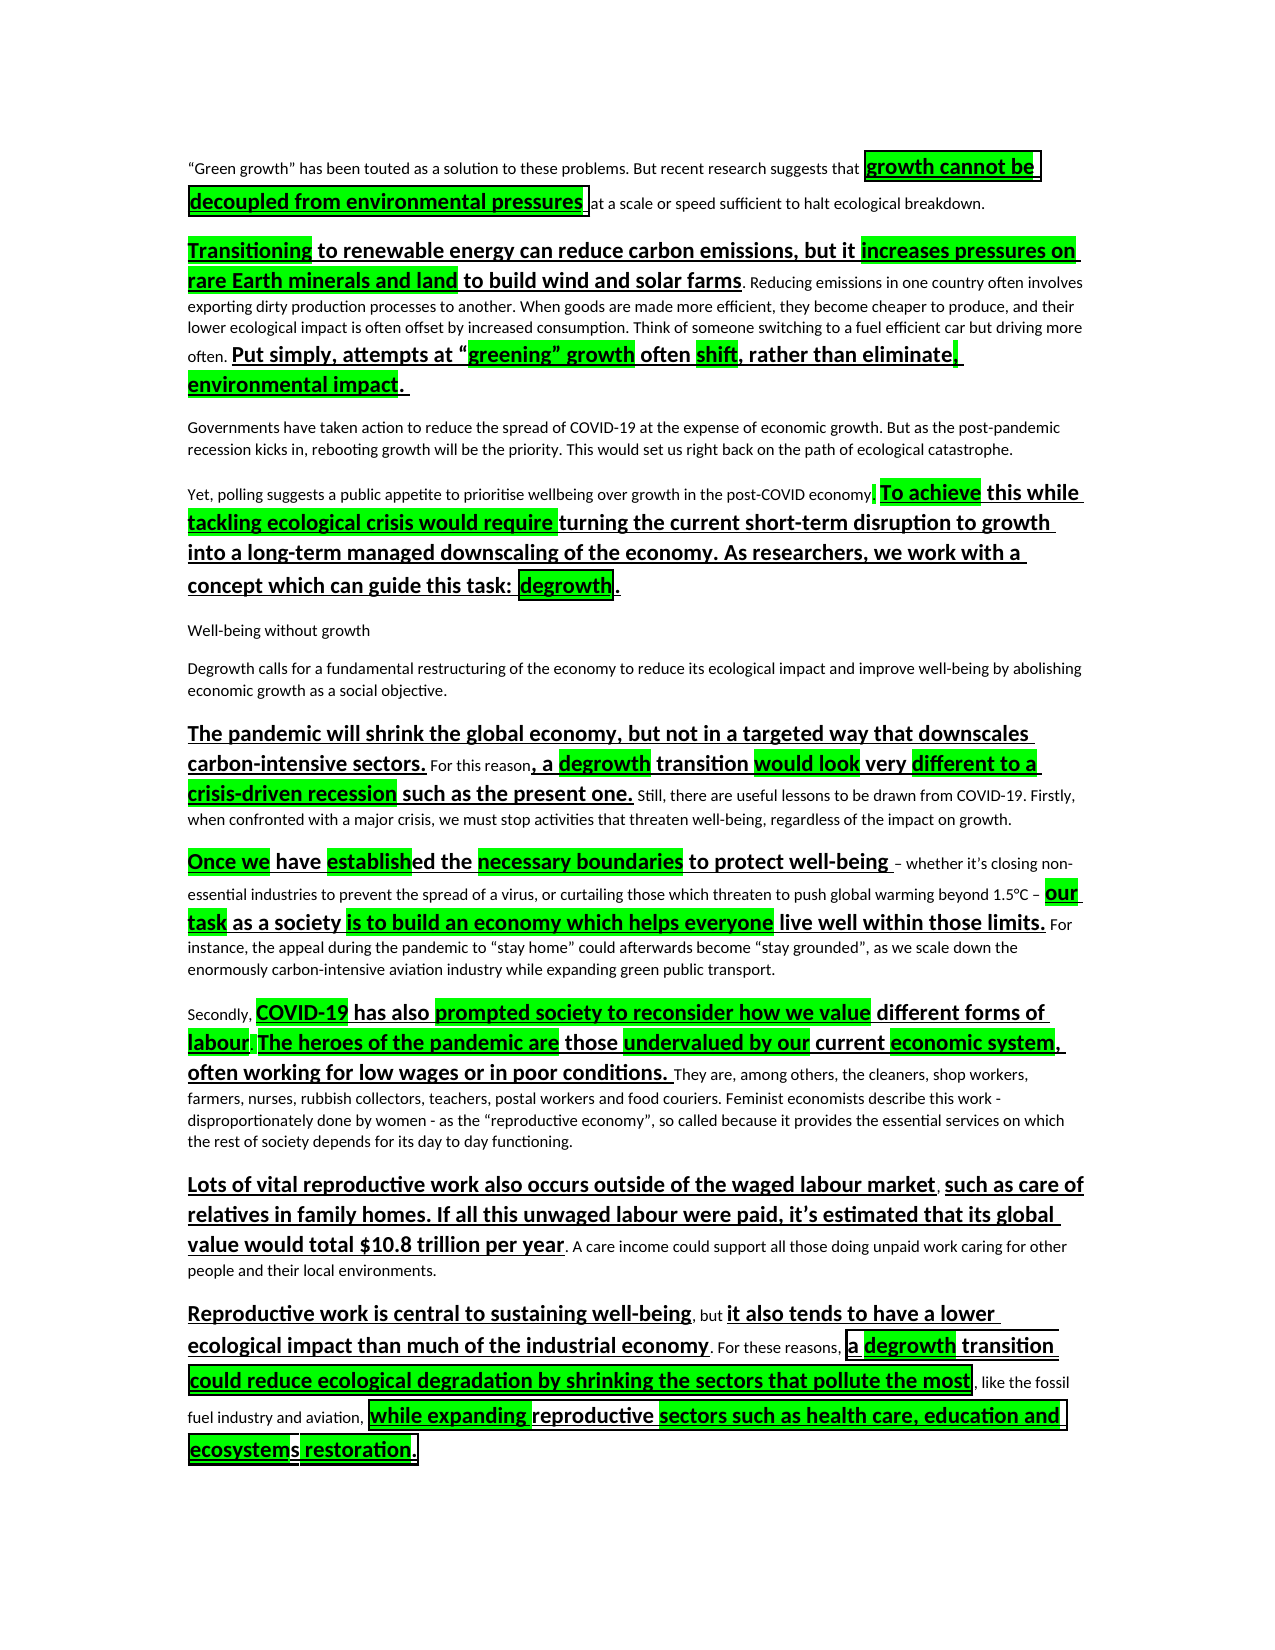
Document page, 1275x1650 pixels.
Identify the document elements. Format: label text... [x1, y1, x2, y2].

text Well-being without growth [187, 620, 1087, 640]
text Degrowth calls for a fundamental restructuring of the economy to reduce its ecological impact and improve well-being by abolishing economic growth as a social objective. [187, 658, 1087, 701]
text Governments have taken action to reduce the spread of COVID-19 at the expense of economic growth. But as the post-pandemic recession kicks in, rebooting growth will be the priority. This would set us right back on the path of ecological catastrophe. [187, 417, 1087, 459]
text “Green growth” has been touted as a solution to these problems. But recent research suggests that growth cannot be decoupled from environmental pressures at a scale or speed sufficient to halt ecological breakdown. [187, 150, 1087, 217]
text The pandemic will shrink the global economy, but not in a targeted way that downscales carbon-intensive sectors. For this reason, a degrowth transition would look very different to a crisis-driven recession such as the present one. Still, there are useful lessons to be drawn from COVID-19. Firstly, when confronted with a major crisis, we must stop activities that threaten well-being, regardless of the impact on growth. [187, 719, 1087, 829]
text Reproductive work is central to sustaining well-being, but it also tends to have a lower ecological impact than much of the industrial economy. For these reasons, a degrowth transition could reduce ecological degradation by shrinking the sectors that pollute the most, like the fossil fuel industry and aviation, while expanding reproductive sectors such as health care, education and ecosystems restoration. [187, 1299, 1087, 1466]
text Once we have established the necessary boundaries to protect well-being – whether it’s closing non-essential industries to prevent the spread of a virus, or curtailing those which threaten to push global warming beyond 1.5°C – our task as a society is to build an economy which helps everyone live well within those limits. For instance, the appeal during the pandemic to “stay home” could afterwards become “stay grounded”, as we scale down the enormously carbon-intensive aviation industry while expanding green public transport. [187, 847, 1087, 980]
text Secondly, COVID-19 has also prompted society to reconsider how we value different forms of labour. The heroes of the pandemic are those undervalued by our current economic system, often working for low wages or in poor conditions. They are, among others, the cleaners, shop workers, farmers, nurses, rubbish collectors, teachers, postal workers and food couriers. Feminist economists describe this work - disproportionately done by women - as the “reproductive economy”, so called because it provides the essential services on which the rest of society depends for its day to day functioning. [187, 998, 1087, 1152]
text Lots of vital reproductive work also occurs outside of the waged labour market, such as care of relatives in family homes. If all this unwaged labour were paid, it’s estimated that its global value would total $10.8 trillion per year. A care income could support all those doing unpaid work caring for other people and their local environments. [187, 1170, 1087, 1281]
text Yet, polling suggests a public appetite to prioritise wellbeing over growth in the post-COVID economy. To achieve this while tackling ecological crisis would require turning the current short-term disruption to growth into a long-term managed downscaling of the economy. As researchers, we work with a concept which can guide this task: degrowth. [187, 478, 1087, 601]
text Transitioning to renewable energy can reduce carbon emissions, but it increases pressures on rare Earth minerals and land to build wind and solar farms. Reducing emissions in one country often involves exporting dirty production processes to another. When goods are made more efficient, they become cheaper to produce, and their lower ecological impact is often offset by increased consumption. Think of someone switching to a fuel efficient car but driving more often. Put simply, attempts at “greening” growth often shift, rather than eliminate, environmental impact. [187, 236, 1087, 398]
